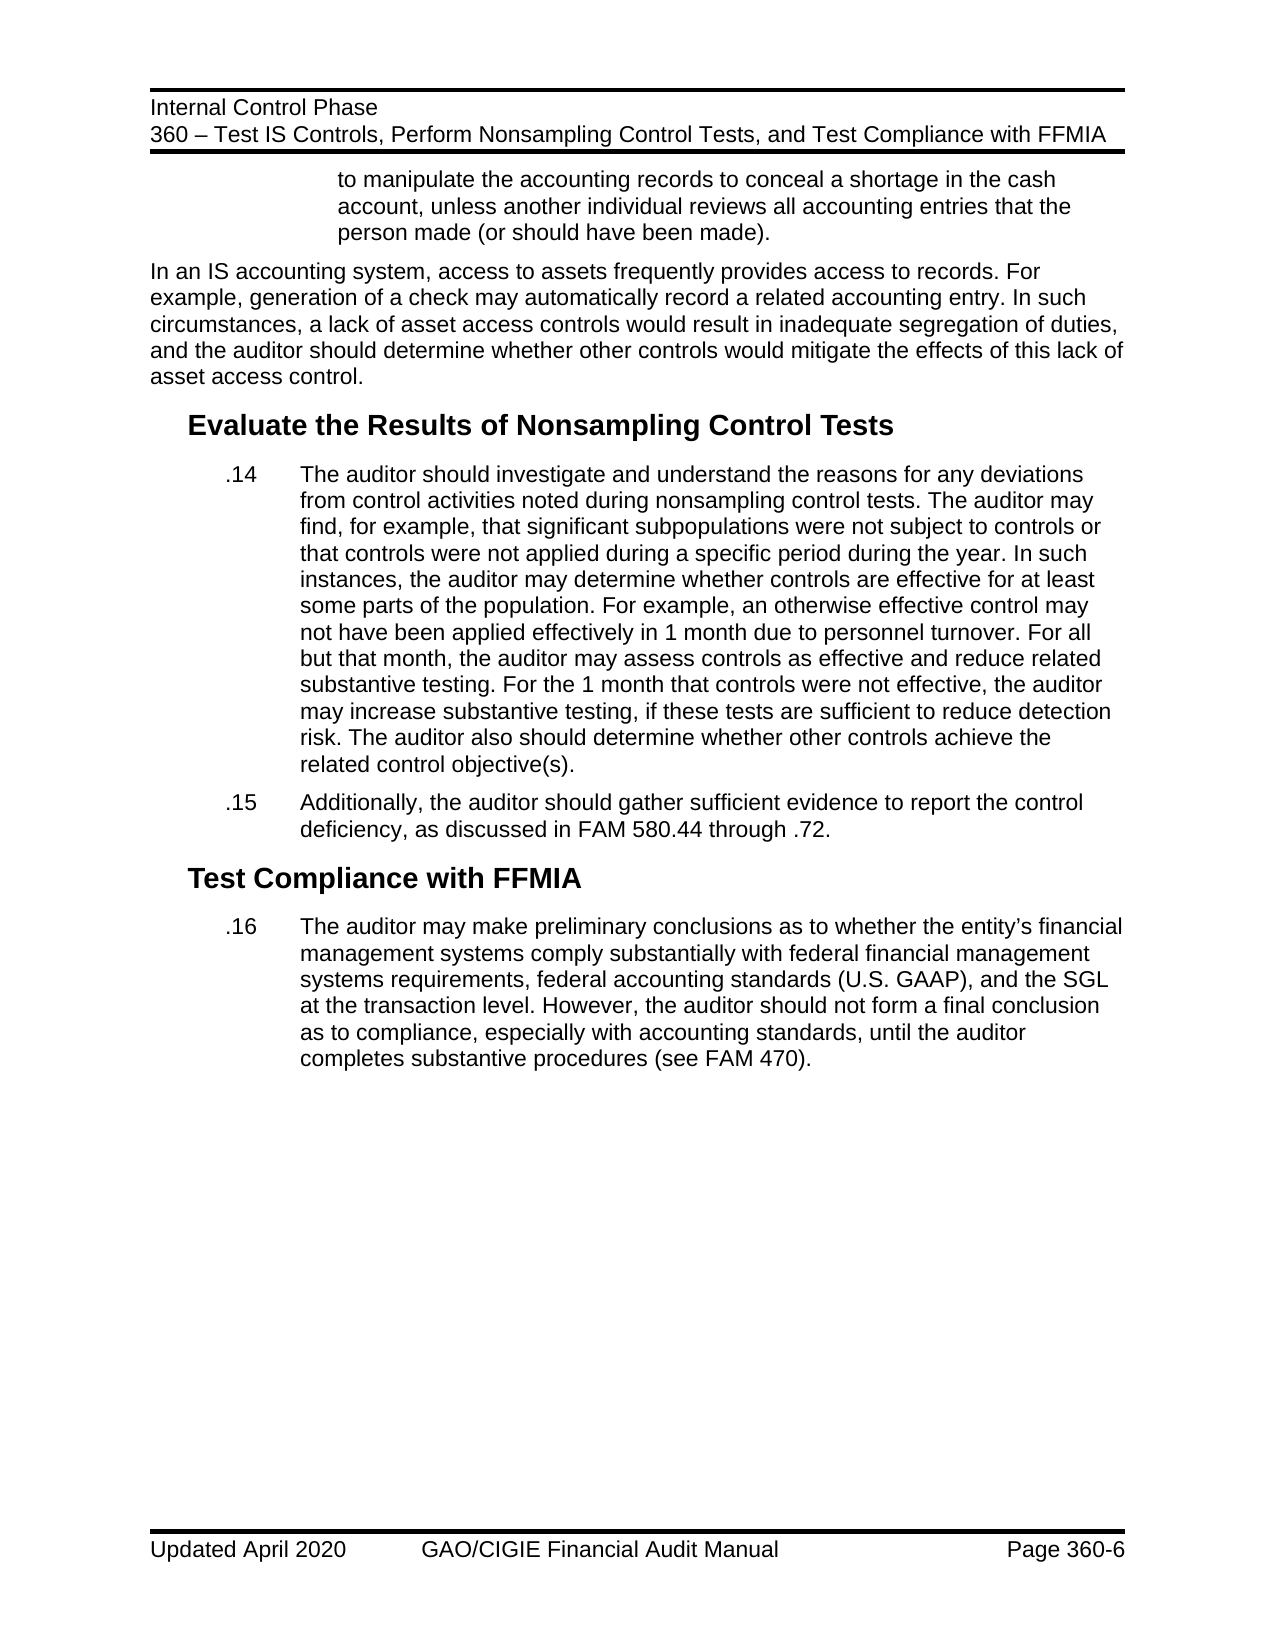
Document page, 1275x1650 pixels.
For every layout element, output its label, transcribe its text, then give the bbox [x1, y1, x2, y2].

subtitle Evaluate the Results of Nonsampling Control Tests [187, 408, 1125, 442]
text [300, 166, 1125, 245]
text In an IS accounting system, access to assets frequently provides access to records. For example, generation of a check may automatically record a related accounting entry. In such circumstances, a lack of asset access controls would result in inadequate segregation of duties, and the auditor should determine whether other controls would mitigate the effects of this lack of asset access control. [150, 258, 1125, 389]
text The auditor should investigate and understand the reasons for any deviations from control activities noted during nonsampling control tests. The auditor may find, for example, that significant subpopulations were not subject to controls or that controls were not applied during a specific period during the year. In such instances, the auditor may determine whether controls are effective for at least some parts of the population. For example, an otherwise effective control may not have been applied effectively in 1 month due to personnel turnover. For all but that month, the auditor may assess controls as effective and reduce related substantive testing. For the 1 month that controls were not effective, the auditor may increase substantive testing, if these tests are sufficient to reduce detection risk. The auditor also should determine whether other controls achieve the related control objective(s). [225, 461, 1125, 777]
text Additionally, the auditor should gather sufficient evidence to report the control deficiency, as discussed in FAM 580.44 through .72. [225, 789, 1125, 842]
text The auditor may make preliminary conclusions as to whether the entity’s financial management systems comply substantially with federal financial management systems requirements, federal accounting standards (U.S. GAAP), and the SGL at the transaction level. However, the auditor should not form a final conclusion as to compliance, especially with accounting standards, until the auditor completes substantive procedures (see FAM 470). [225, 913, 1125, 1071]
subtitle Test Compliance with FFMIA [187, 861, 1125, 894]
